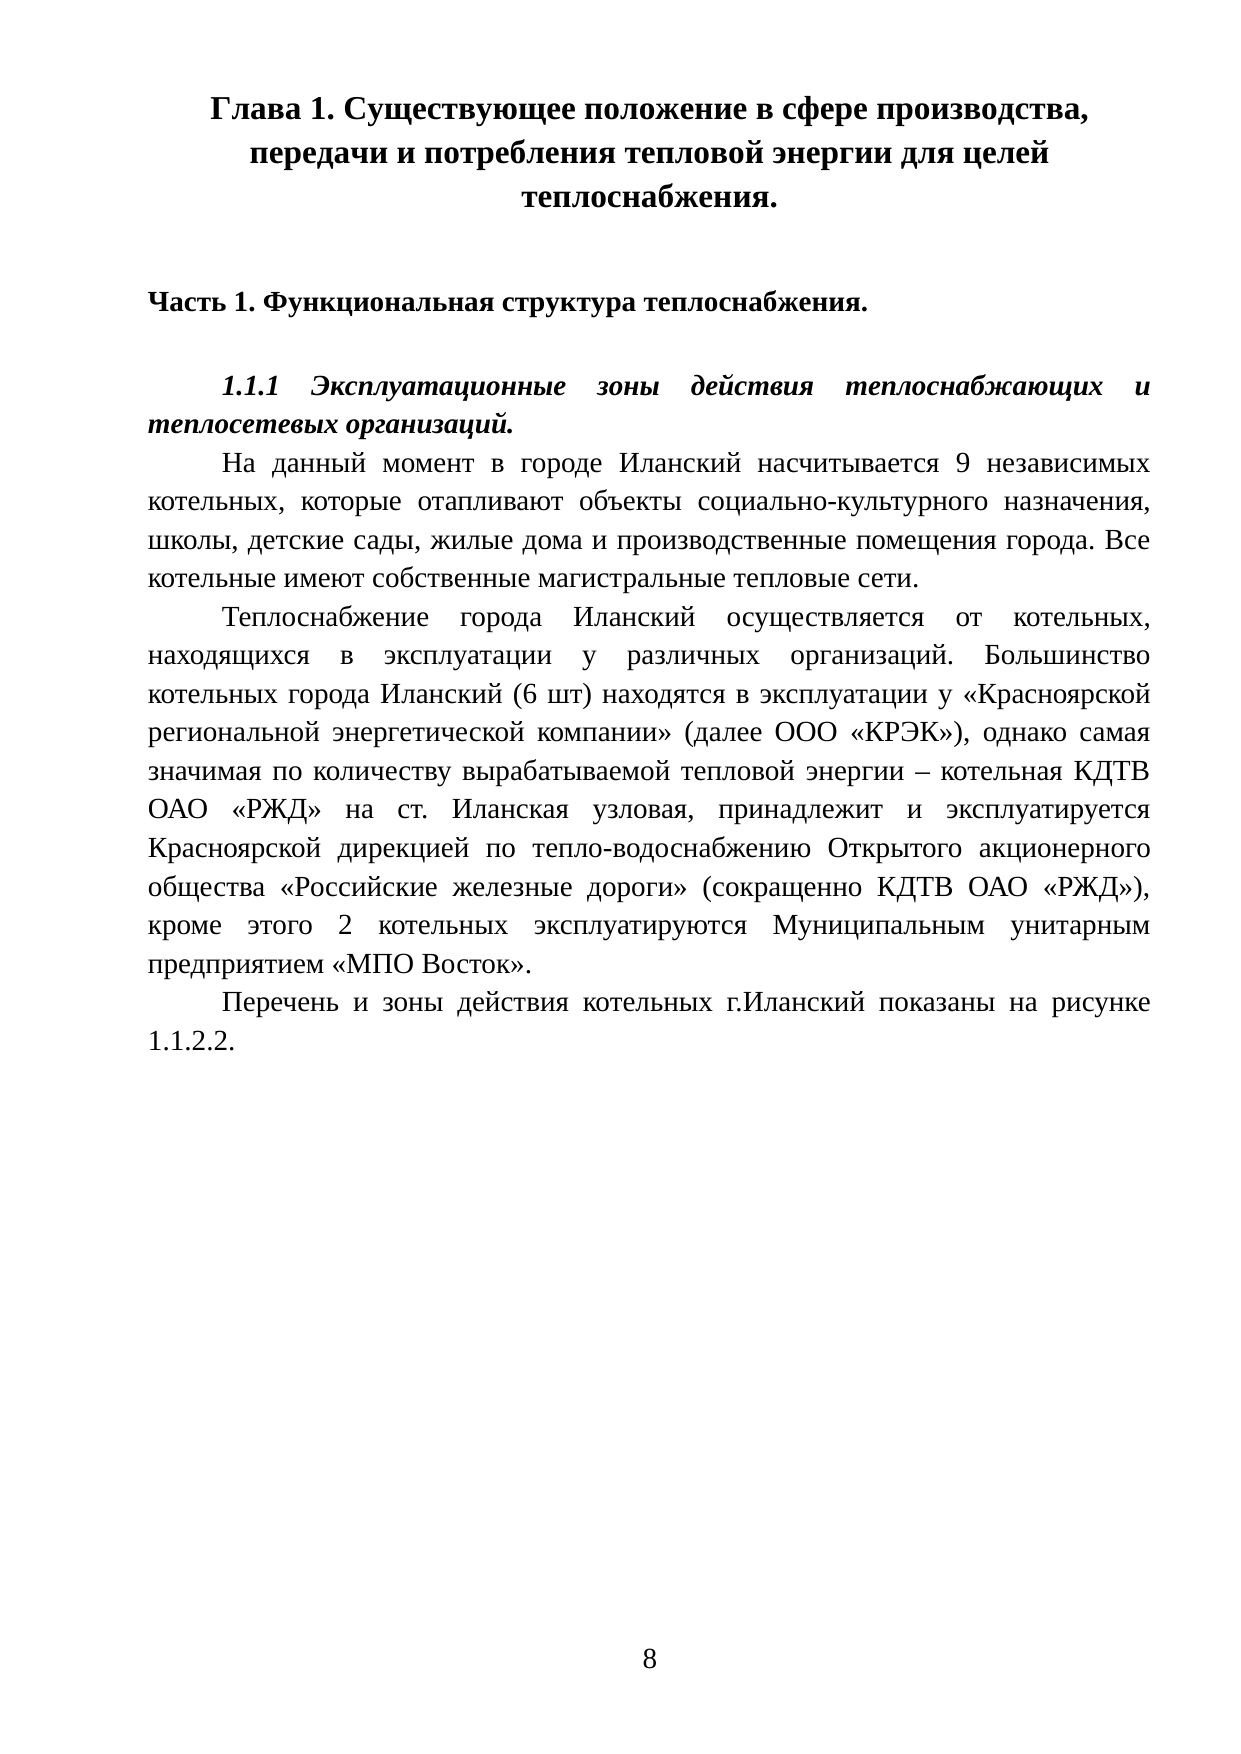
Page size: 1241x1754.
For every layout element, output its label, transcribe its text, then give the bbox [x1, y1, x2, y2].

subtitle 1.1.1 Эксплуатационные зоны действия теплоснабжающих и теплосетевых организаций. [148, 368, 1152, 440]
text Теплоснабжение города Иланский осуществляется от котельных, находящихся в эксплуатации у различных организаций. Большинство котельных города Иланский (6 шт) находятся в эксплуатации у «Красноярской региональной энергетической компании» (далее ООО «КРЭК»), однако самая значимая по количеству вырабатываемой тепловой энергии – котельная КДТВ ОАО «РЖД» на ст. Иланская узловая, принадлежит и эксплуатируется Красноярской дирекцией по тепло-водоснабжению Открытого акционерного общества «Российские железные дороги» (сокращенно КДТВ ОАО «РЖД»), кроме этого 2 котельных эксплуатируются Муниципальным унитарным предприятием «МПО Восток». [148, 599, 1152, 979]
text Перечень и зоны действия котельных г.Иланский показаны на рисунке 1.1.2.2. [148, 984, 1152, 1056]
subtitle Глава 1. Существующее положение в сфере производства, передачи и потребления тепловой энергии для целей теплоснабжения. [148, 89, 1152, 215]
text На данный момент в городе Иланский насчитывается 9 независимых котельных, которые отапливают объекты социально-культурного назначения, школы, детские сады, жилые дома и производственные помещения города. Все котельные имеют собственные магистральные тепловые сети. [148, 445, 1152, 594]
subtitle Часть 1. Функциональная структура теплоснабжения. [148, 284, 1152, 318]
